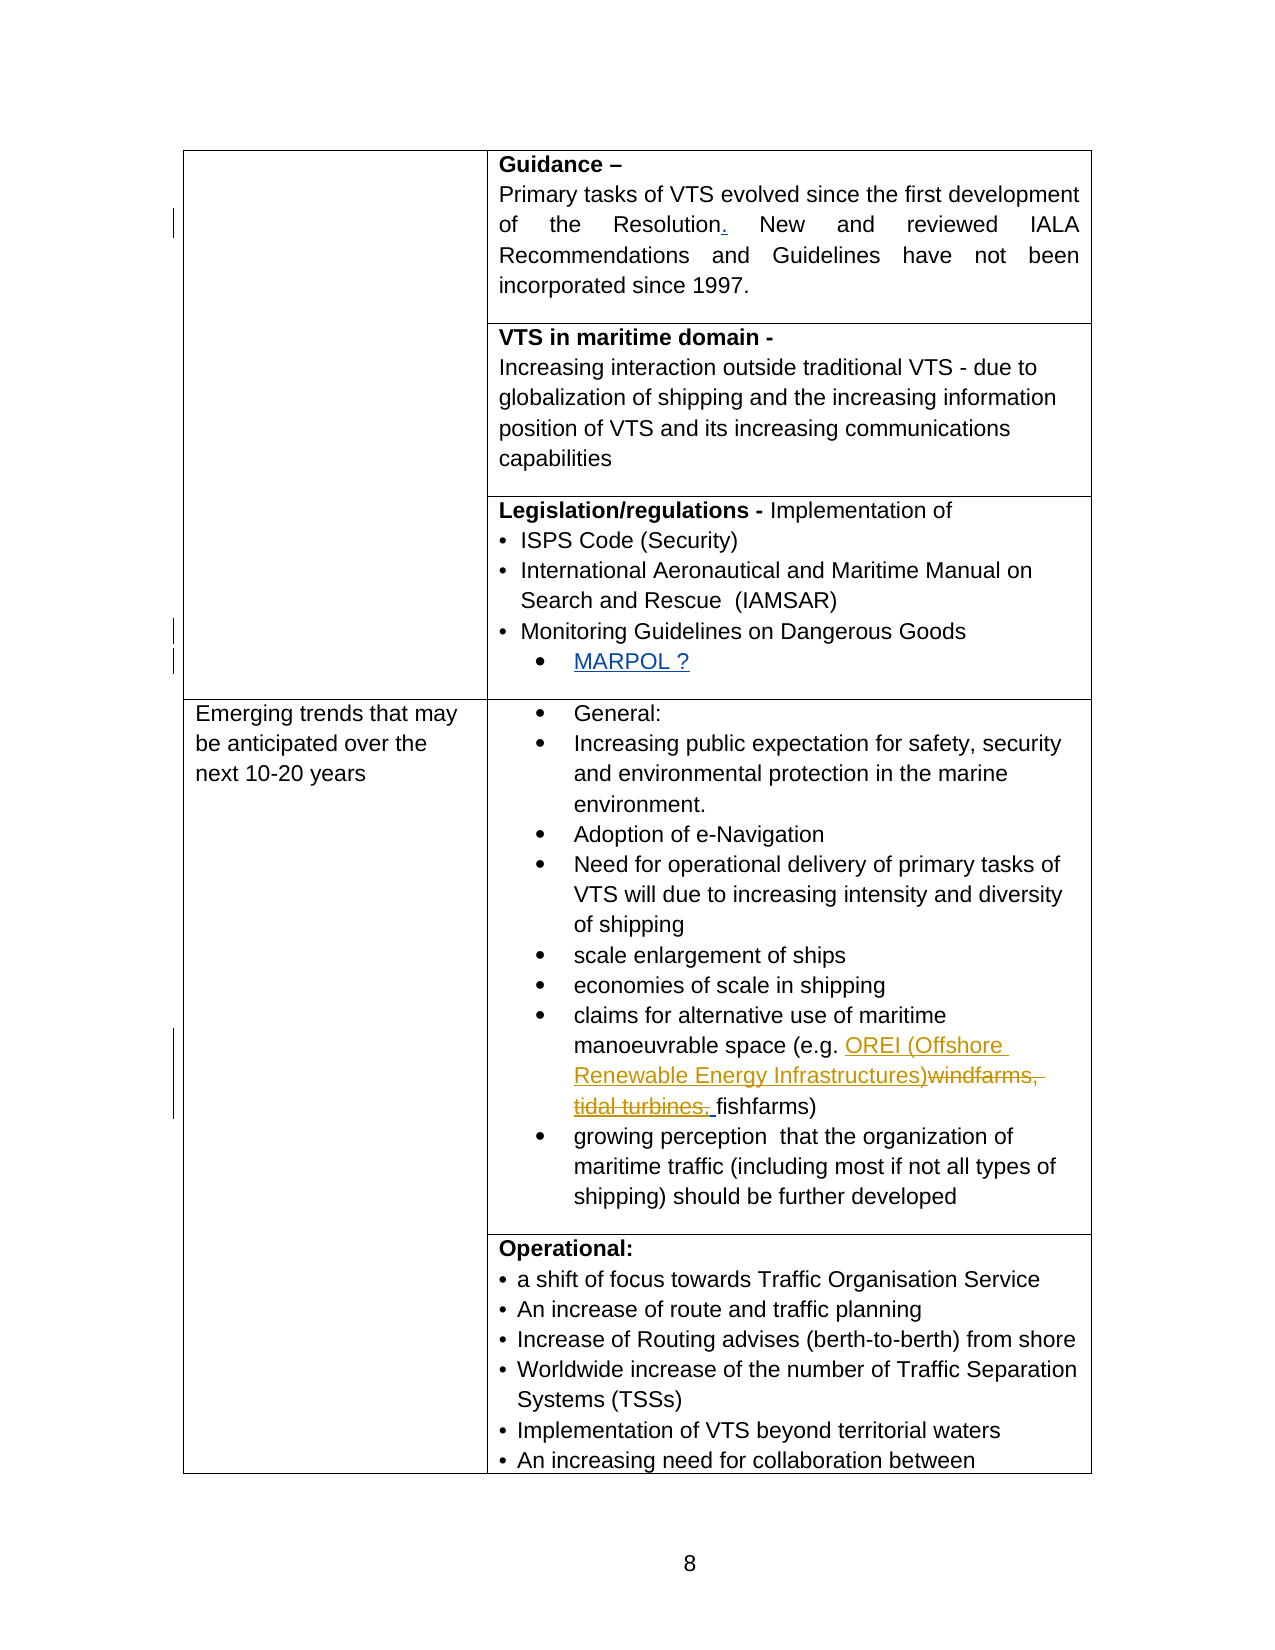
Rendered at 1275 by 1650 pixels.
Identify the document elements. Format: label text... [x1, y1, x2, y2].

table_cell General: Increasing public expectation for safety, security and environmental protection in the marine environment. Adoption of e-Navigation Need for operational delivery of primary tasks of VTS will due to increasing intensity and diversity of shipping scale enlargement of ships economies of scale in shipping claims for alternative use of maritime manoeuvrable space (e.g. fishfarms) growing perception that the organization of maritime traffic (including most if not all types of shipping) should be further developed [488, 700, 1091, 1234]
table_cell Guidance – Primary tasks of VTS evolved since the first development of the Resolution New and reviewed IALA Recommendations and Guidelines have not been incorporated since 1997. [488, 151, 1091, 323]
table_cell VTS in maritime domain - Increasing interaction outside traditional VTS - due to globalization of shipping and the increasing information position of VTS and its increasing communications capabilities [488, 324, 1091, 496]
table_cell Legislation/regulations - Implementation of • ISPS Code (Security) • International Aeronautical and Maritime Manual on Search and Rescue (IAMSAR) • Monitoring Guidelines on Dangerous Goods [488, 497, 1091, 699]
table_cell Emerging trends that may be anticipated over the next 10-20 years [184, 700, 487, 1473]
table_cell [488, 1235, 1091, 1473]
